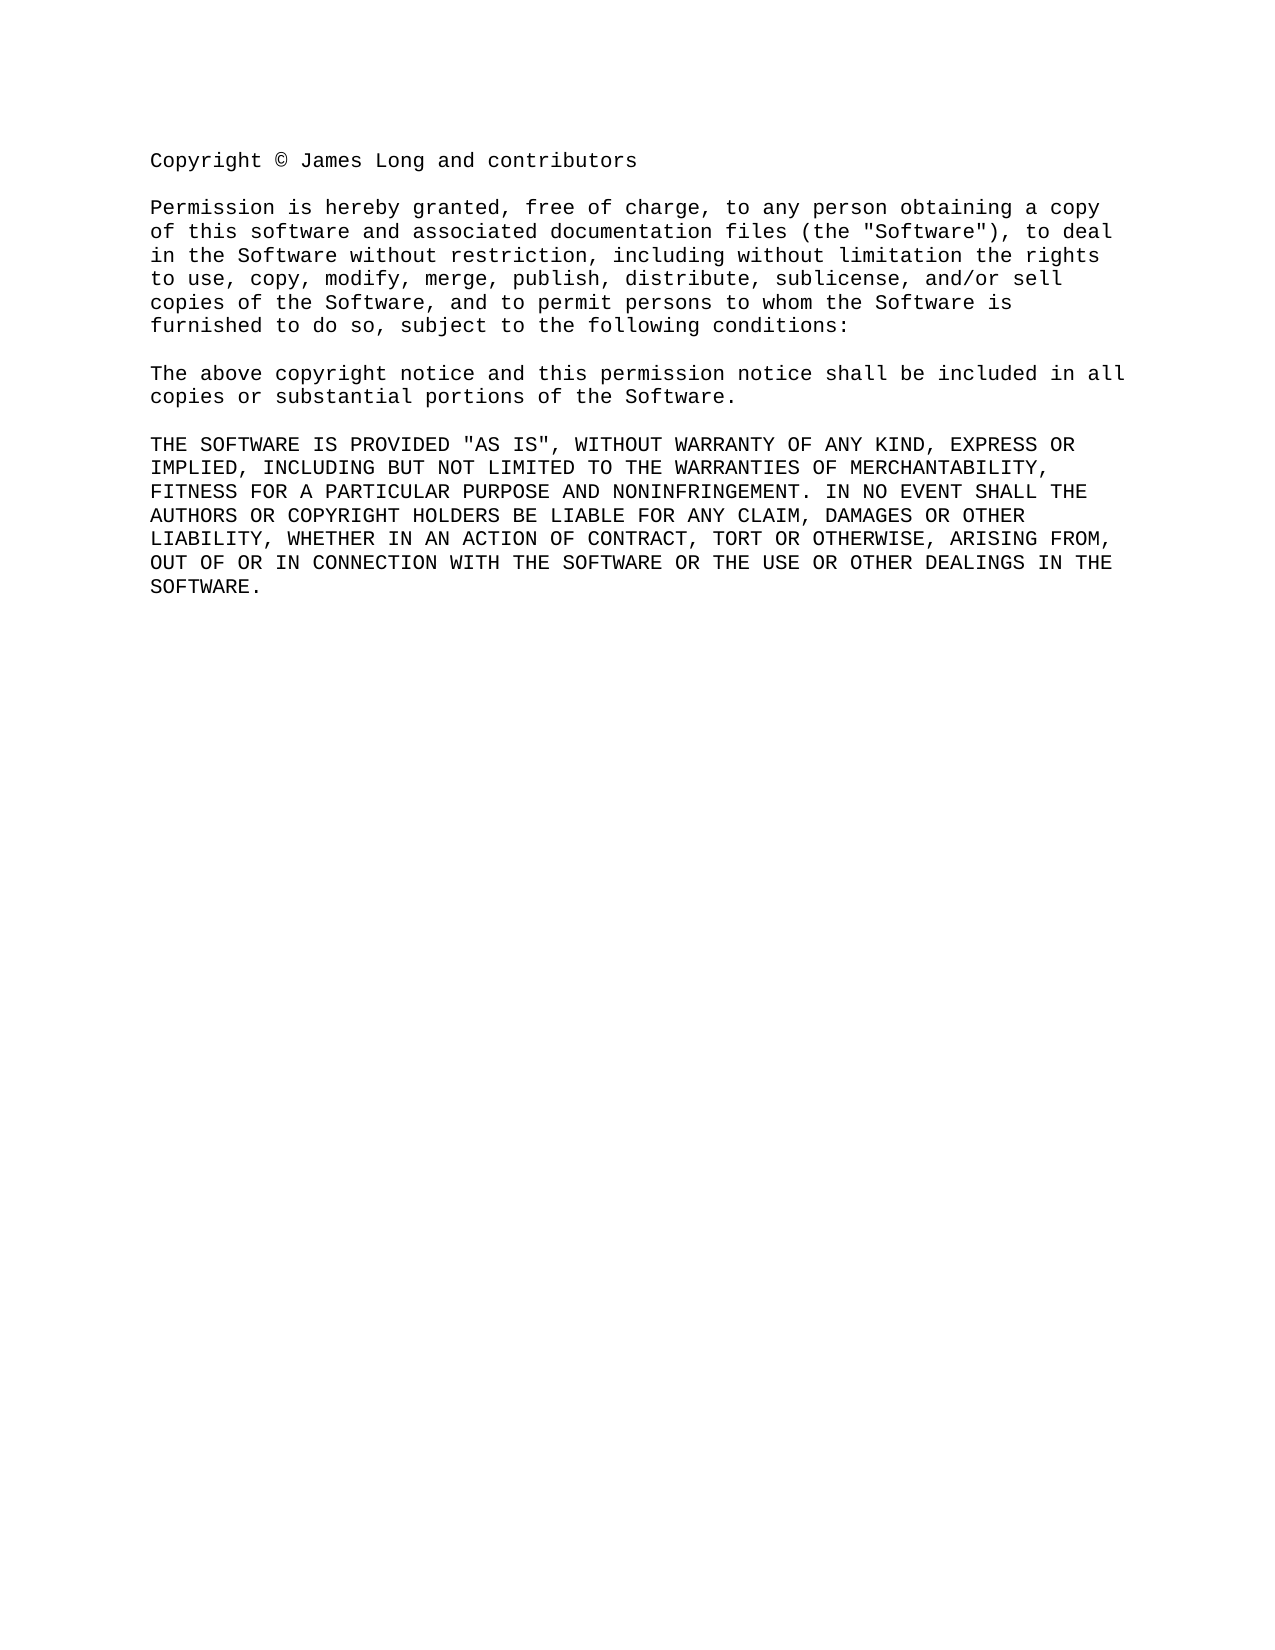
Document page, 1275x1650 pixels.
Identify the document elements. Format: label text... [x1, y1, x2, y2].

text THE SOFTWARE IS PROVIDED "AS IS", WITHOUT WARRANTY OF ANY KIND, EXPRESS OR IMPLIED, INCLUDING BUT NOT LIMITED TO THE WARRANTIES OF MERCHANTABILITY, FITNESS FOR A PARTICULAR PURPOSE AND NONINFRINGEMENT. IN NO EVENT SHALL THE AUTHORS OR COPYRIGHT HOLDERS BE LIABLE FOR ANY CLAIM, DAMAGES OR OTHER LIABILITY, WHETHER IN AN ACTION OF CONTRACT, TORT OR OTHERWISE, ARISING FROM, OUT OF OR IN CONNECTION WITH THE SOFTWARE OR THE USE OR OTHER DEALINGS IN THE SOFTWARE. [150, 434, 1125, 599]
text Copyright © James Long and contributors [150, 150, 1125, 174]
text The above copyright notice and this permission notice shall be included in all copies or substantial portions of the Software. [150, 363, 1125, 410]
text Permission is hereby granted, free of charge, to any person obtaining a copy of this software and associated documentation files (the "Software"), to deal in the Software without restriction, including without limitation the rights to use, copy, modify, merge, publish, distribute, sublicense, and/or sell copies of the Software, and to permit persons to whom the Software is furnished to do so, subject to the following conditions: [150, 197, 1125, 339]
